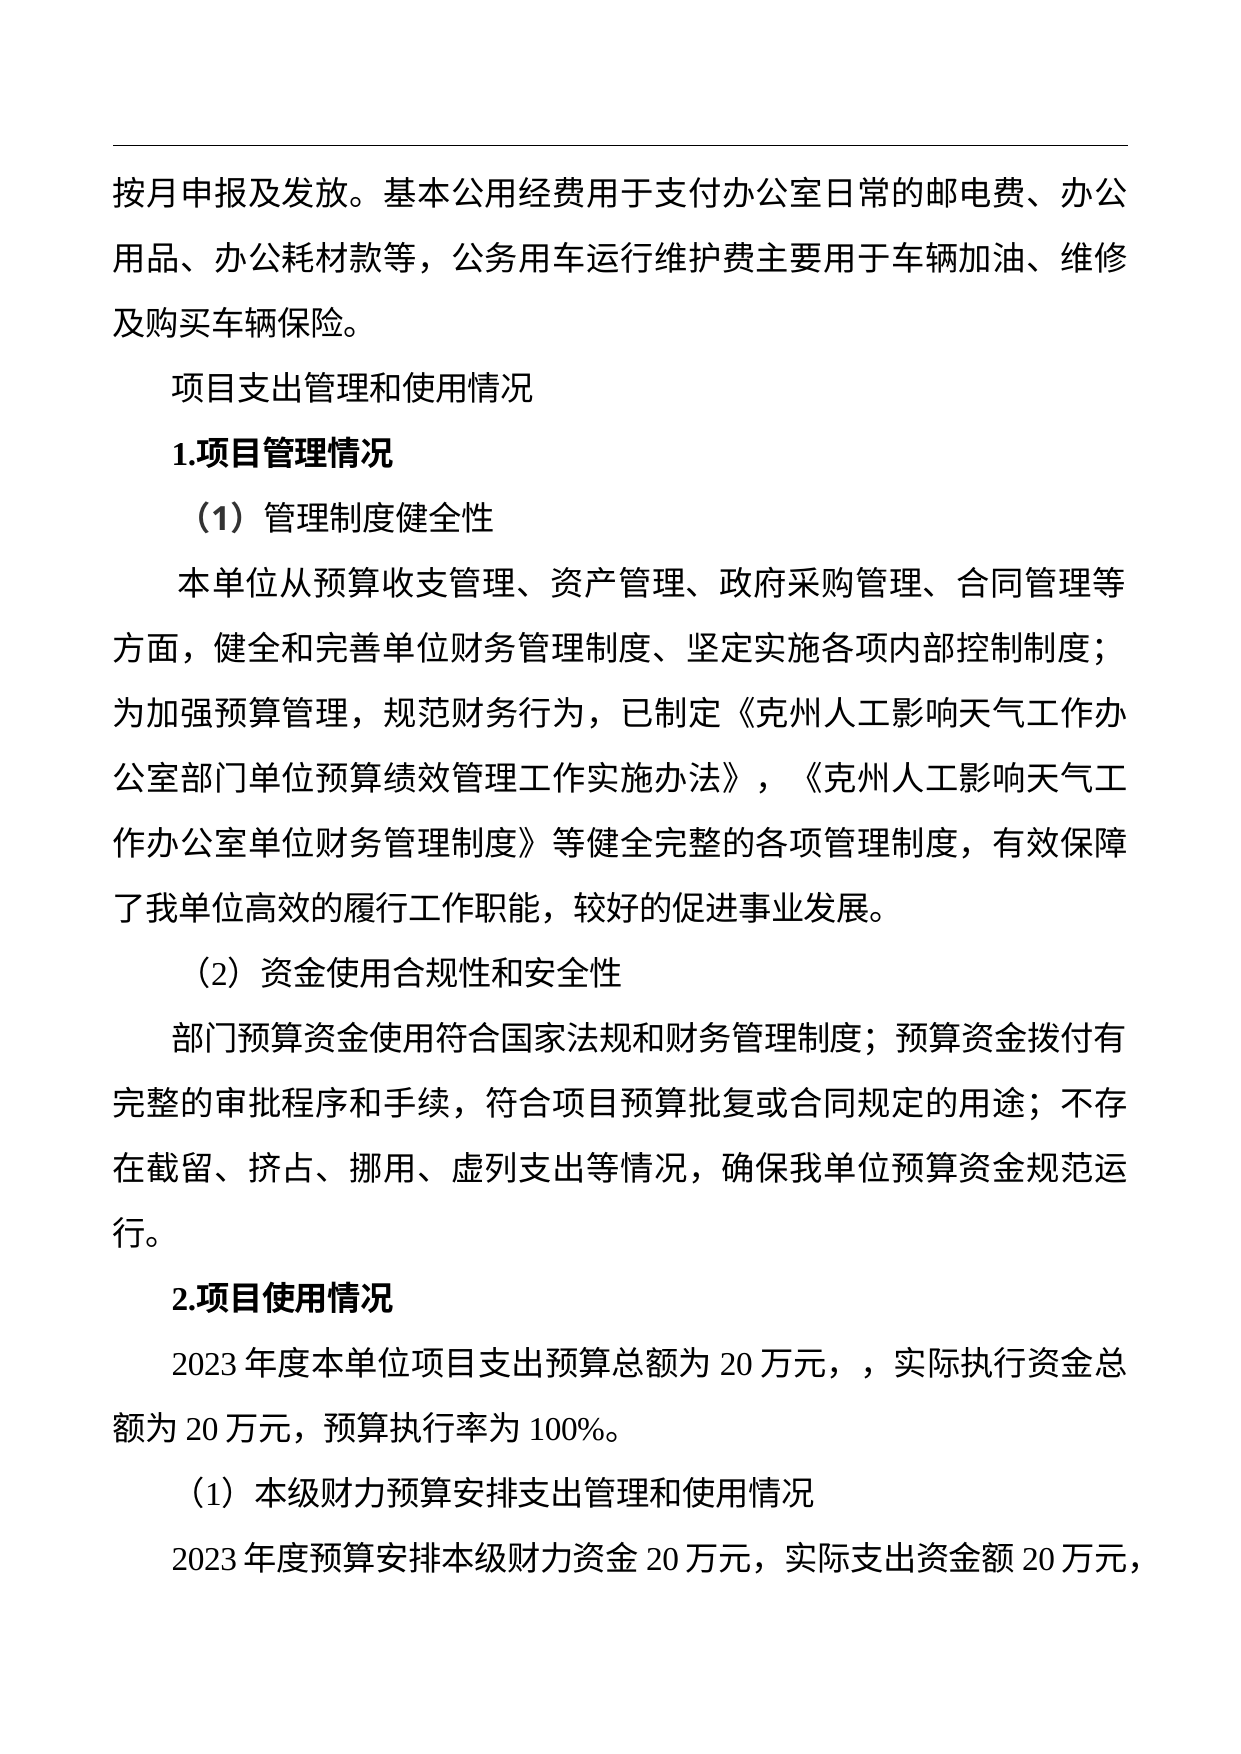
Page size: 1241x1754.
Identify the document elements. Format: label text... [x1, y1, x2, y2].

text 2.项目使用情况 [112, 1263, 1128, 1328]
list （2）资金使用合规性和安全性 [112, 938, 1128, 1003]
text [112, 158, 1128, 353]
text 部门预算资金使用符合国家法规和财务管理制度；预算资金拨付有完整的审批程序和手续，符合项目预算批复或合同规定的用途；不存在截留、挤占、挪用、虚列支出等情况，确保我单位预算资金规范运行。 [112, 1003, 1128, 1263]
text 项目支出管理和使用情况 [112, 353, 1128, 418]
list 本单位从预算收支管理、资产管理、政府采购管理、合同管理等方面，健全和完善单位财务管理制度、坚定实施各项内部控制制度；为加强预算管理，规范财务行为，已制定《克州人工影响天气工作办公室部门单位预算绩效管理工作实施办法》，《克州人工影响天气工作办公室单位财务管理制度》等健全完整的各项管理制度，有效保障了我单位高效的履行工作职能，较好的促进事业发展。 [112, 548, 1128, 938]
text 2023年度本单位项目支出预算总额为20万元，，实际执行资金总额为20万元，预算执行率为100%。 [112, 1328, 1128, 1458]
text （1）本级财力预算安排支出管理和使用情况 [112, 1458, 1128, 1523]
list （1）管理制度健全性 [112, 483, 1128, 548]
text 1.项目管理情况 [112, 418, 1128, 483]
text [112, 1523, 1128, 1588]
